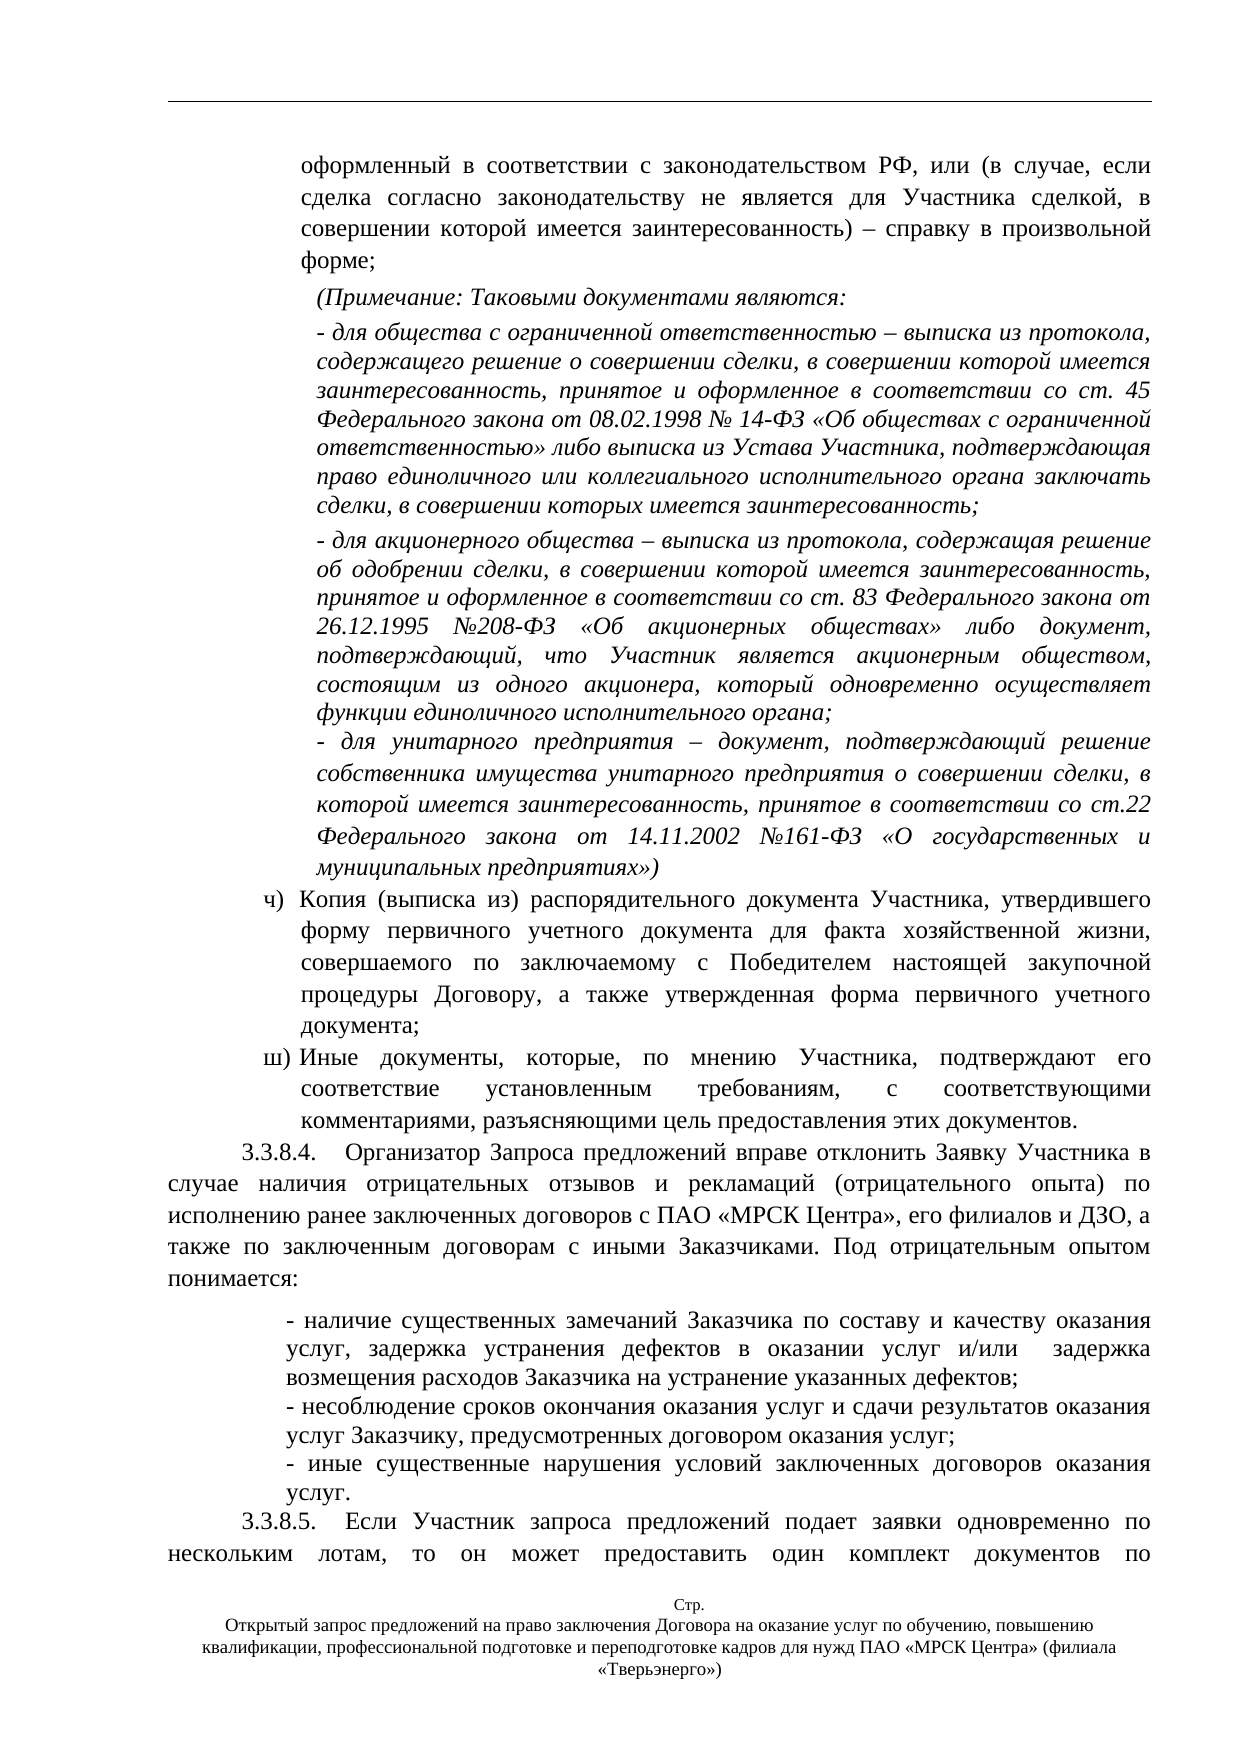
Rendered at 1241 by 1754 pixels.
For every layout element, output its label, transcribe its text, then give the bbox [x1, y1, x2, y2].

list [263, 150, 1152, 273]
list - наличие существенных замечаний Заказчика по составу и качеству оказания услуг, задержка устранения дефектов в оказании услуг и/или задержка возмещения расходов Заказчика на устранение указанных дефектов; [286, 1305, 1152, 1391]
list - несоблюдение сроков окончания оказания услуг и сдачи результатов оказания услуг Заказчику, предусмотренных договором оказания услуг; [286, 1391, 1152, 1448]
list - для унитарного предприятия – документ, подтверждающий решение собственника имущества унитарного предприятия о совершении сделки, в которой имеется заинтересованность, принятое в соответствии со ст.22 Федерального закона от 14.11.2002 №161-ФЗ «О государственных и муниципальных предприятиях») [316, 726, 1152, 881]
list - для общества с ограниченной ответственностью – выписка из протокола, содержащего решение о совершении сделки, в совершении которой имеется заинтересованность, принятое и оформленное в соответствии со ст. 45 Федерального закона от 08.02.1998 № 14-ФЗ «Об обществах с ограниченной ответственностью» либо выписка из Устава Участника, подтверждающая право единоличного или коллегиального исполнительного органа заключать сделки, в совершении которых имеется заинтересованность; [316, 317, 1152, 519]
list Копия (выписка из) распорядительного документа Участника, утвердившего форму первичного учетного документа для факта хозяйственной жизни, совершаемого по заключаемому с Победителем настоящей закупочной процедуры Договору, а также утвержденная форма первичного учетного документа; [263, 884, 1152, 1039]
list Организатор Запроса предложений вправе отклонить Заявку Участника в случае наличия отрицательных отзывов и рекламаций (отрицательного опыта) по исполнению ранее заключенных договоров с ПАО «МРСК Центра», его филиалов и ДЗО, а также по заключенным договорам с иными Заказчиками. Под отрицательным опытом понимается: [168, 1137, 1152, 1292]
list - иные существенные нарушения условий заключенных договоров оказания услуг. [286, 1448, 1152, 1506]
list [168, 1506, 1152, 1566]
list Иные документы, которые, по мнению Участника, подтверждают его соответствие установленным требованиям, с соответствующими комментариями, разъясняющими цель предоставления этих документов. [263, 1042, 1152, 1134]
list - для акционерного общества – выписка из протокола, содержащая решение об одобрении сделки, в совершении которой имеется заинтересованность, принятое и оформленное в соответствии со ст. 83 Федерального закона от 26.12.1995 №208-ФЗ «Об акционерных обществах» либо документ, подтверждающий, что Участник является акционерным обществом, состоящим из одного акционера, который одновременно осуществляет функции единоличного исполнительного органа; [316, 525, 1152, 726]
list (Примечание: Таковыми документами являются: [316, 282, 1152, 311]
